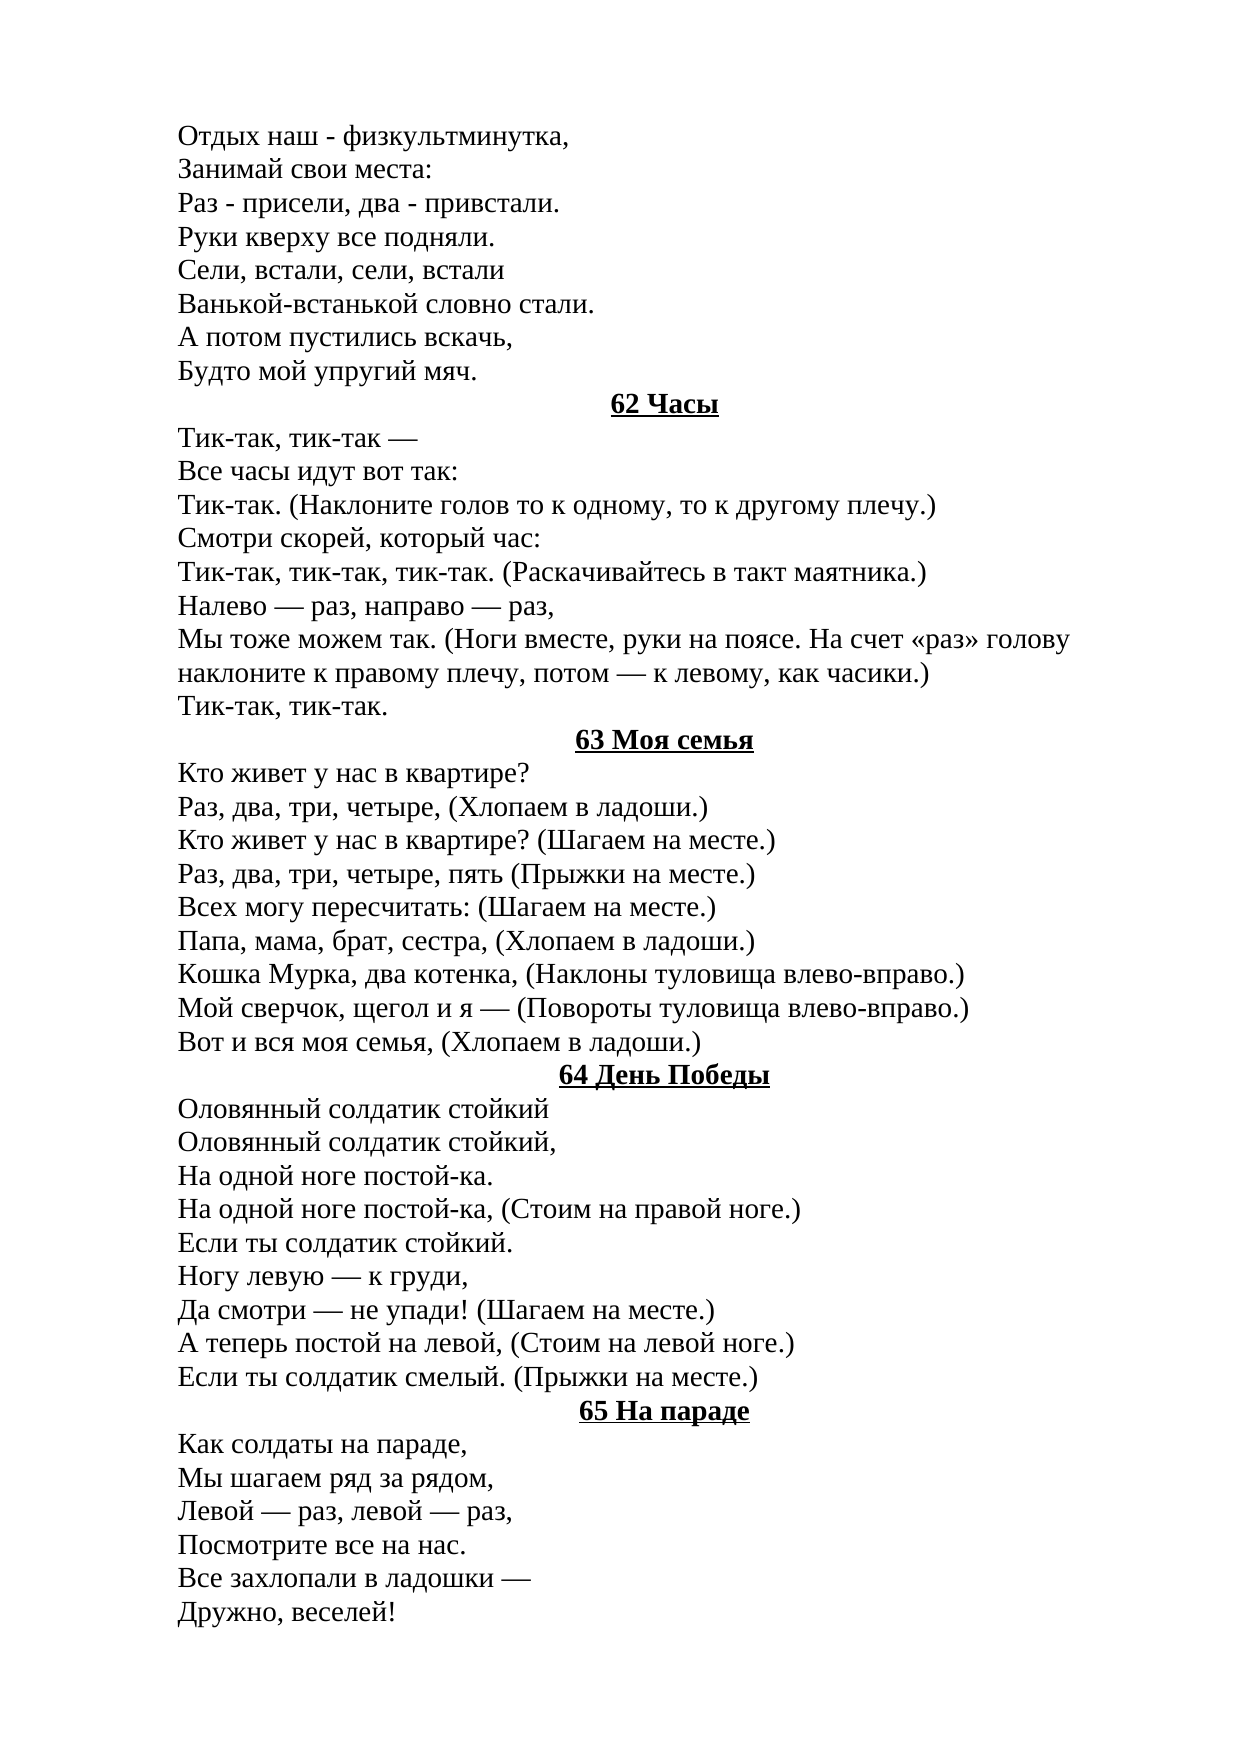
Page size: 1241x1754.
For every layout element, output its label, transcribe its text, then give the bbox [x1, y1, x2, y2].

text Если ты солдатик стойкий. [177, 1225, 1152, 1258]
text 62 Часы [177, 386, 1152, 420]
text Оловянный солдатик стойкий [177, 1091, 1152, 1124]
text Вот и вся моя семья, (Хлопаем в ладоши.) [177, 1024, 1152, 1057]
text Ногу левую — к груди, [177, 1258, 1152, 1292]
text Тик-так, тик-так, тик-так. (Раскачивайтесь в такт маятника.) [177, 554, 1152, 588]
text А теперь постой на левой, (Стоим на левой ноге.) [177, 1326, 1152, 1359]
text Тик-так. (Наклоните голов то к одному, то к другому плечу.) [177, 487, 1152, 521]
text Мы шагаем ряд за рядом, [177, 1460, 1152, 1493]
text Да смотри — не упади! (Шагаем на месте.) [177, 1292, 1152, 1326]
text Отдых наш - физкультминутка, [177, 118, 1152, 152]
text Все захлопали в ладошки — [177, 1560, 1152, 1594]
text Кто живет у нас в квартире? (Шагаем на месте.) [177, 822, 1152, 856]
text Сели, встали, сели, встали [177, 252, 1152, 286]
text Все часы идут вот так: [177, 453, 1152, 487]
text На одной ноге постой-ка. [177, 1158, 1152, 1191]
text Оловянный солдатик стойкий, [177, 1124, 1152, 1158]
text Раз, два, три, четыре, (Хлопаем в ладоши.) [177, 789, 1152, 822]
text Всех могу пересчитать: (Шагаем на месте.) [177, 889, 1152, 923]
text Раз - присели, два - привстали. [177, 185, 1152, 219]
text Будто мой упругий мяч. [177, 353, 1152, 386]
text Руки кверху все подняли. [177, 219, 1152, 252]
text Кто живет у нас в квартире? [177, 755, 1152, 789]
text Ванькой-встанькой словно стали. [177, 286, 1152, 319]
text Раз, два, три, четыре, пять (Прыжки на месте.) [177, 856, 1152, 889]
text Занимай свои места: [177, 152, 1152, 185]
text Мы тоже можем так. (Ноги вместе, руки на поясе. На счет «раз» голову наклоните к правому плечу, потом — к левому, как часики.) [177, 621, 1152, 688]
text Налево — раз, направо — раз, [177, 588, 1152, 621]
text 64 День Победы [177, 1057, 1152, 1091]
text Кошка Мурка, два котенка, (Наклоны туловища влево-вправо.) [177, 957, 1152, 990]
text А потом пустились вскачь, [177, 319, 1152, 353]
text Левой — раз, левой — раз, [177, 1493, 1152, 1527]
text На одной ноге постой-ка, (Стоим на правой ноге.) [177, 1191, 1152, 1225]
text Папа, мама, брат, сестра, (Хлопаем в ладоши.) [177, 923, 1152, 957]
text Смотри скорей, который час: [177, 521, 1152, 554]
text 63 Моя семья [177, 722, 1152, 755]
text Посмотрите все на нас. [177, 1527, 1152, 1560]
text Как солдаты на параде, [177, 1426, 1152, 1460]
text 65 На параде [177, 1393, 1152, 1426]
text Если ты солдатик смелый. (Прыжки на месте.) [177, 1359, 1152, 1393]
text Мой сверчок, щегол и я — (Повороты туловища влево-вправо.) [177, 990, 1152, 1024]
text Тик-так, тик-так. [177, 688, 1152, 722]
text Дружно, веселей! [177, 1594, 1152, 1627]
text Тик-так, тик-так — [177, 420, 1152, 453]
